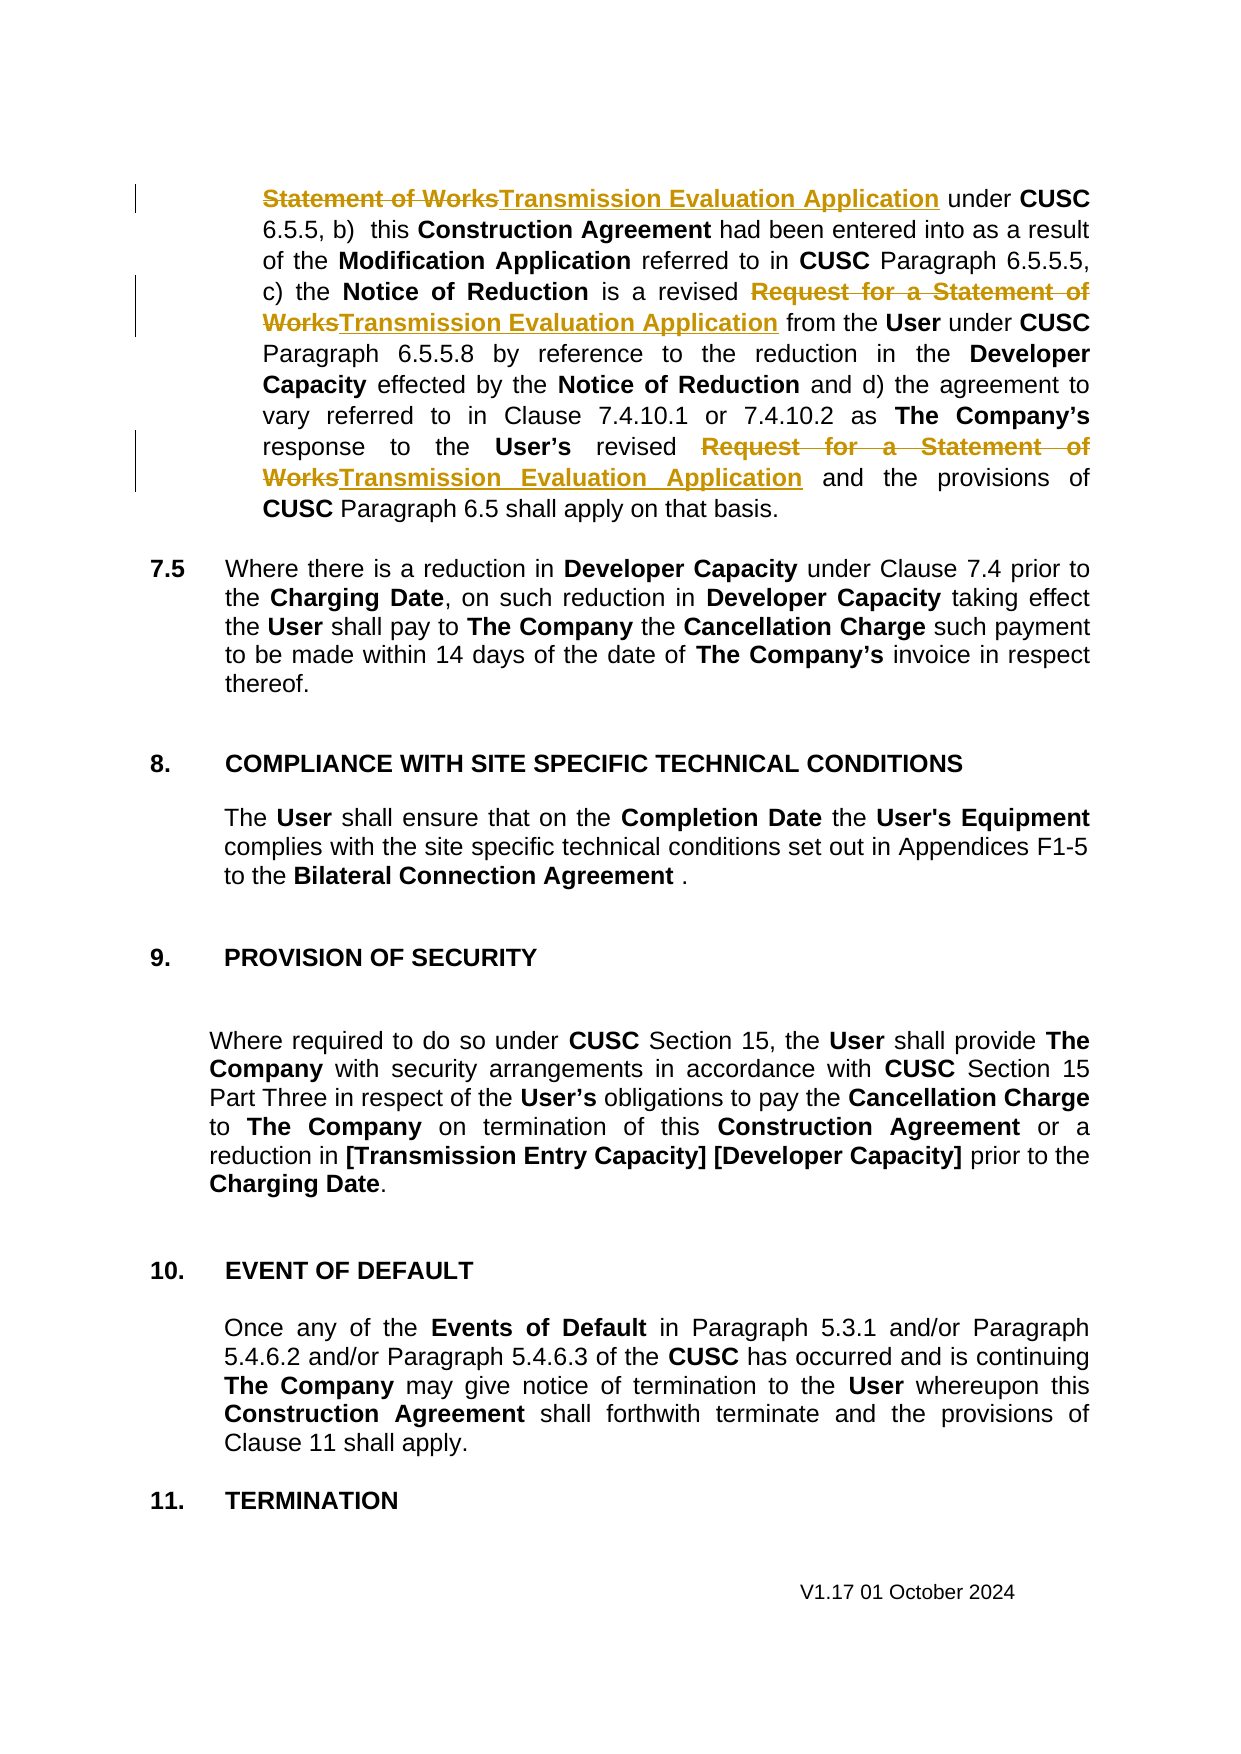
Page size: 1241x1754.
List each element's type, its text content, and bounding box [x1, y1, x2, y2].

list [150, 184, 1090, 523]
text 8. Compliance with Site Specific Technical Conditions [150, 749, 1090, 778]
text Once any of the Events of Default in Paragraph 5.3.1 and/or Paragraph 5.4.6.2 and/or Paragraph 5.4.6.3 of the CUSC has occurred and is continuing The Company may give notice of termination to the User whereupon this Construction Agreement shall forthwith terminate and the provisions of Clause 11 shall apply. [150, 1313, 1090, 1457]
text 9. PROVISION OF SECURITY [150, 943, 1090, 972]
text Where required to do so under CUSC Section 15, the User shall provide The Company with security arrangements in accordance with CUSC Section 15 Part Three in respect of the User’s obligations to pay the Cancellation Charge to The Company on termination of this Construction Agreement or a reduction in [Transmission Entry Capacity] [Developer Capacity] prior to the Charging Date. [150, 1026, 1090, 1198]
text 10. EVENT OF DEFAULT [150, 1256, 1090, 1284]
text The User shall ensure that on the Completion Date the User's Equipment complies with the site specific technical conditions set out in Appendices F1-5 to the Bilateral Connection Agreement . [224, 803, 1090, 889]
text 7.5 Where there is a reduction in Developer Capacity under Clause 7.4 prior to the Charging Date, on such reduction in Developer Capacity taking effect the User shall pay to The Company the Cancellation Charge such payment to be made within 14 days of the date of The Company’s invoice in respect thereof. [150, 554, 1090, 698]
text 11. TERMINATION [150, 1486, 1090, 1514]
